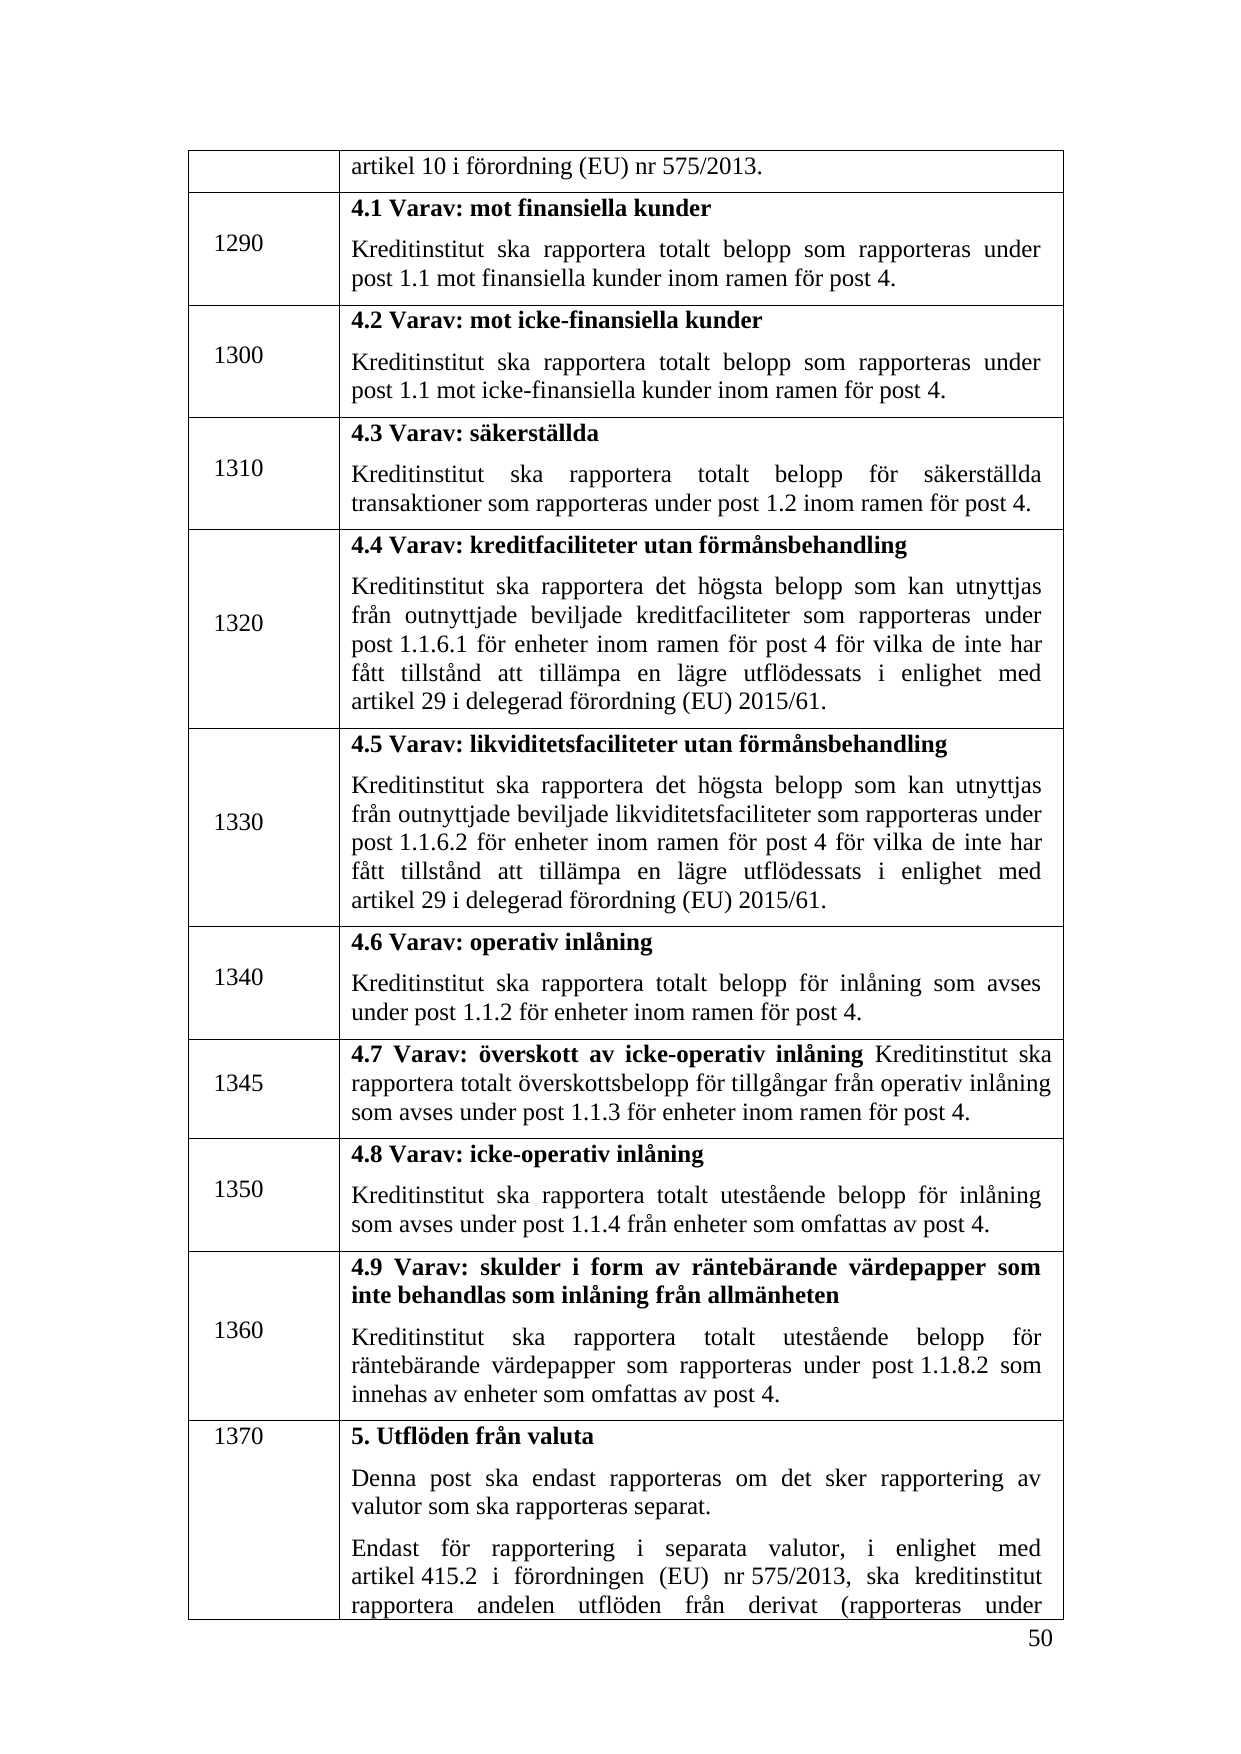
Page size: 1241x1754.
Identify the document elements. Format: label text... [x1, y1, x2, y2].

table_cell 1310 [189, 418, 339, 529]
table_cell 1320 [189, 530, 339, 728]
table_cell 1330 [189, 729, 339, 926]
table_cell 1360 [189, 1252, 339, 1420]
table_cell 4.1 Varav: mot finansiella kunder Kreditinstitut ska rapportera totalt belopp som rapporteras under post 1.1 mot finansiella kunder inom ramen för post 4. [340, 193, 1063, 304]
table_cell 4.5 Varav: likviditetsfaciliteter utan förmånsbehandling Kreditinstitut ska rapportera det högsta belopp som kan utnyttjas från outnyttjade beviljade likviditetsfaciliteter som rapporteras under post 1.1.6.2 för enheter inom ramen för post 4 för vilka de inte har fått tillstånd att tillämpa en lägre utflödessats i enlighet med artikel 29 i delegerad förordning (EU) 2015/61. [340, 729, 1063, 926]
table_cell 4.2 Varav: mot icke-finansiella kunder Kreditinstitut ska rapportera totalt belopp som rapporteras under post 1.1 mot icke-finansiella kunder inom ramen för post 4. [340, 306, 1063, 417]
table_cell 4.8 Varav: icke-operativ inlåning Kreditinstitut ska rapportera totalt utestående belopp för inlåning som avses under post 1.1.4 från enheter som omfattas av post 4. [340, 1139, 1063, 1251]
table_cell 1350 [189, 1139, 339, 1251]
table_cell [340, 151, 1063, 192]
table_cell 4.6 Varav: operativ inlåning Kreditinstitut ska rapportera totalt belopp för inlåning som avses under post 1.1.2 för enheter inom ramen för post 4. [340, 927, 1063, 1038]
table_cell 1345 [189, 1040, 339, 1138]
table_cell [340, 1421, 1063, 1619]
table_cell 1290 [189, 193, 339, 304]
table_cell 4.7 Varav: överskott av icke-operativ inlåning Kreditinstitut ska rapportera totalt överskottsbelopp för tillgångar från operativ inlåning som avses under post 1.1.3 för enheter inom ramen för post 4. [340, 1040, 1063, 1138]
table_cell 4.4 Varav: kreditfaciliteter utan förmånsbehandling Kreditinstitut ska rapportera det högsta belopp som kan utnyttjas från outnyttjade beviljade kreditfaciliteter som rapporteras under post 1.1.6.1 för enheter inom ramen för post 4 för vilka de inte har fått tillstånd att tillämpa en lägre utflödessats i enlighet med artikel 29 i delegerad förordning (EU) 2015/61. [340, 530, 1063, 728]
table_cell 4.9 Varav: skulder i form av räntebärande värdepapper som inte behandlas som inlåning från allmänheten Kreditinstitut ska rapportera totalt utestående belopp för räntebärande värdepapper som rapporteras under post 1.1.8.2 som innehas av enheter som omfattas av post 4. [340, 1252, 1063, 1420]
table_cell 1370 [189, 1421, 339, 1619]
table_cell 1340 [189, 927, 339, 1038]
table_cell 1300 [189, 306, 339, 417]
table_cell 4.3 Varav: säkerställda Kreditinstitut ska rapportera totalt belopp för säkerställda transaktioner som rapporteras under post 1.2 inom ramen för post 4. [340, 418, 1063, 529]
table_cell [189, 151, 339, 192]
